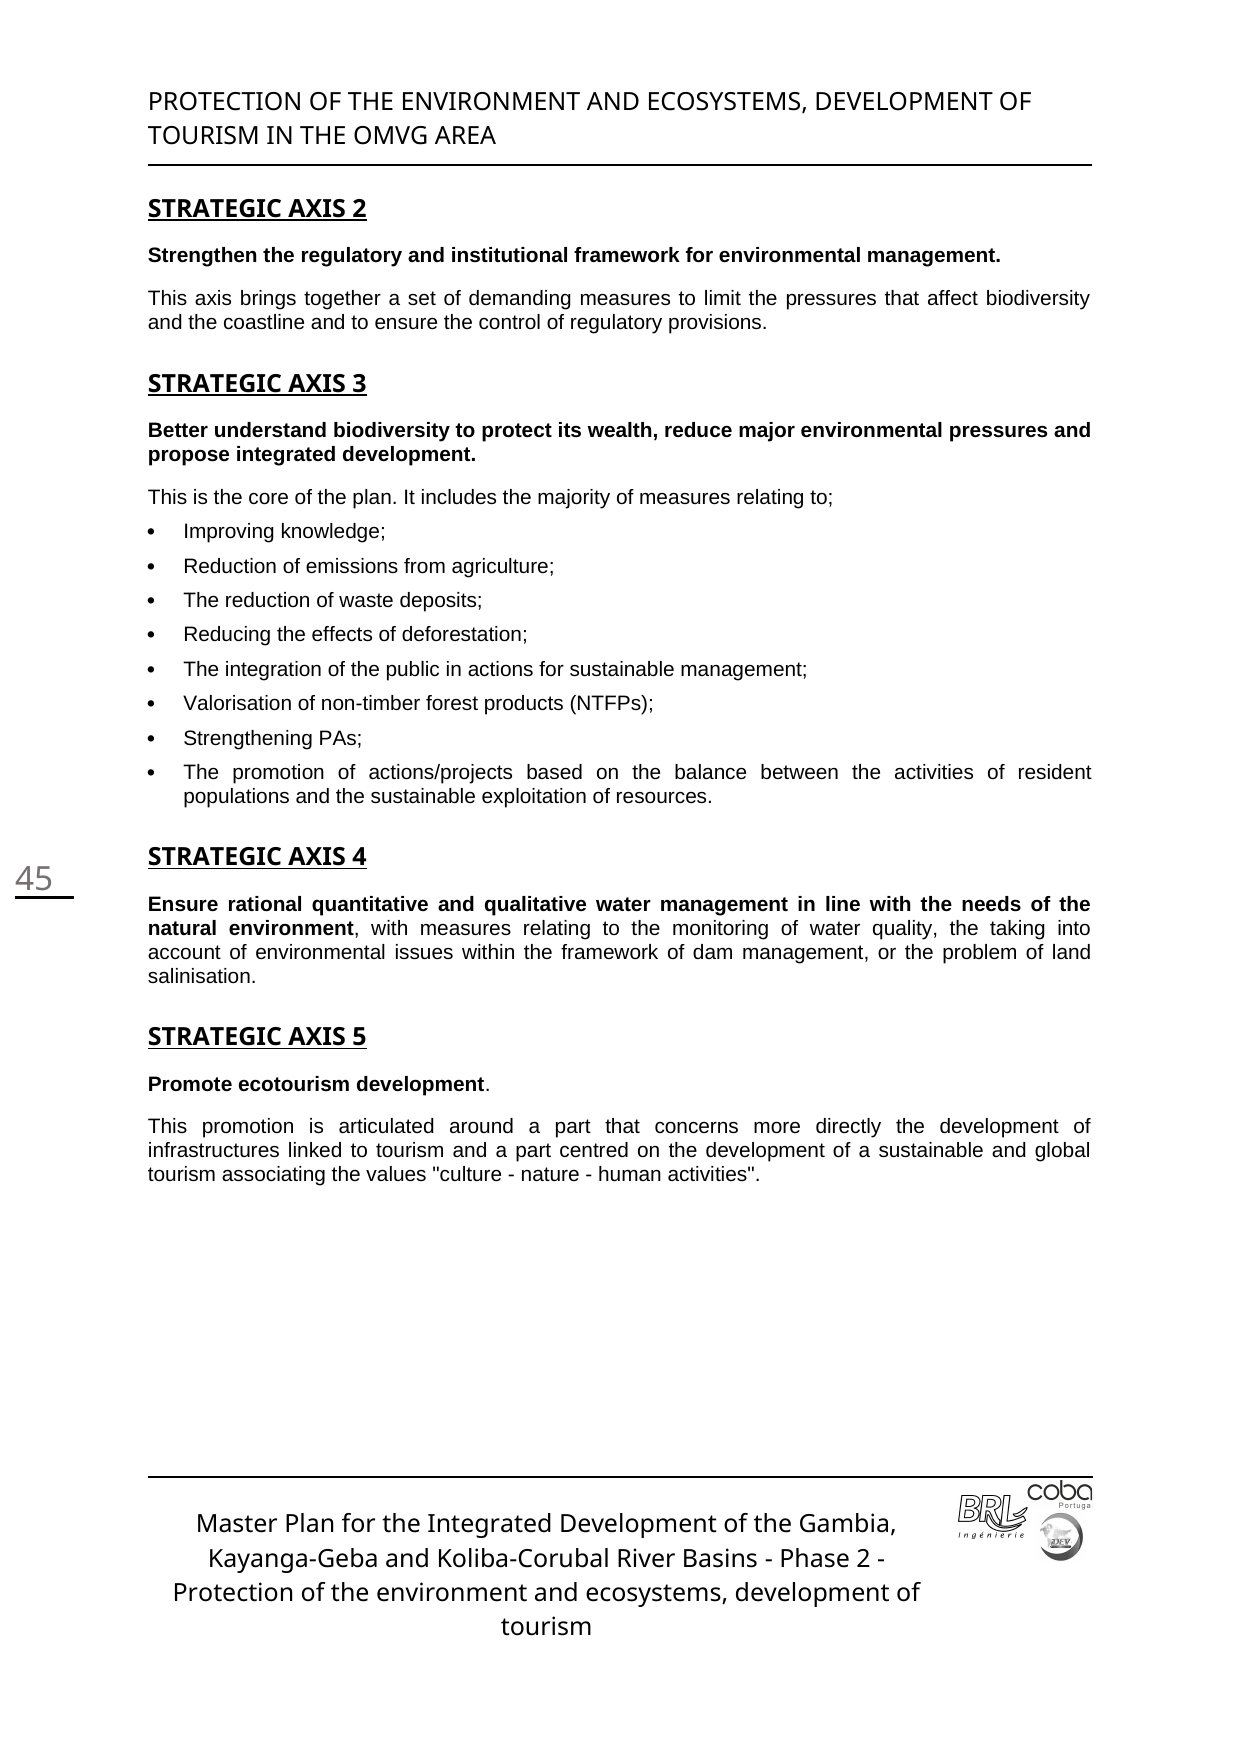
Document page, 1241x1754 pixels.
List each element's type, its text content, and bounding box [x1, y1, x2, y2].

text This is the core of the plan. It includes the majority of measures relating to; [148, 485, 1092, 509]
text Strategic Axis 5 [148, 1019, 1092, 1053]
text The promotion of actions/projects based on the balance between the activities of resident populations and the sustainable exploitation of resources. [148, 760, 1092, 808]
text Improving knowledge; [148, 519, 1092, 543]
text Better understand biodiversity to protect its wealth, reduce major environmental pressures and propose integrated development. [148, 418, 1092, 466]
text This promotion is articulated around a part that concerns more directly the development of infrastructures linked to tourism and a part centred on the development of a sustainable and global tourism associating the values "culture - nature - human activities". [148, 1114, 1092, 1186]
text Strengthen the regulatory and institutional framework for environmental management. [148, 243, 1092, 267]
text This axis brings together a set of demanding measures to limit the pressures that affect biodiversity and the coastline and to ensure the control of regulatory provisions. [148, 286, 1092, 334]
text Strategic Axis 2 [148, 191, 1092, 224]
text Reducing the effects of deforestation; [148, 622, 1092, 646]
text Strengthening PAs; [148, 725, 1092, 749]
text Reduction of emissions from agriculture; [148, 553, 1092, 577]
text Strategic Axis 4 [148, 839, 1092, 873]
text The integration of the public in actions for sustainable management; [148, 657, 1092, 681]
text Strategic Axis 3 [148, 365, 1092, 399]
text Valorisation of non-timber forest products (NTFPs); [148, 691, 1092, 715]
text Ensure rational quantitative and qualitative water management in line with the needs of the natural environment, with measures relating to the monitoring of water quality, the taking into account of environmental issues within the framework of dam management, or the problem of land salinisation. [148, 892, 1092, 987]
text Promote ecotourism development. [148, 1072, 1092, 1096]
picture [957, 1479, 1093, 1539]
text The reduction of waste deposits; [148, 588, 1092, 612]
